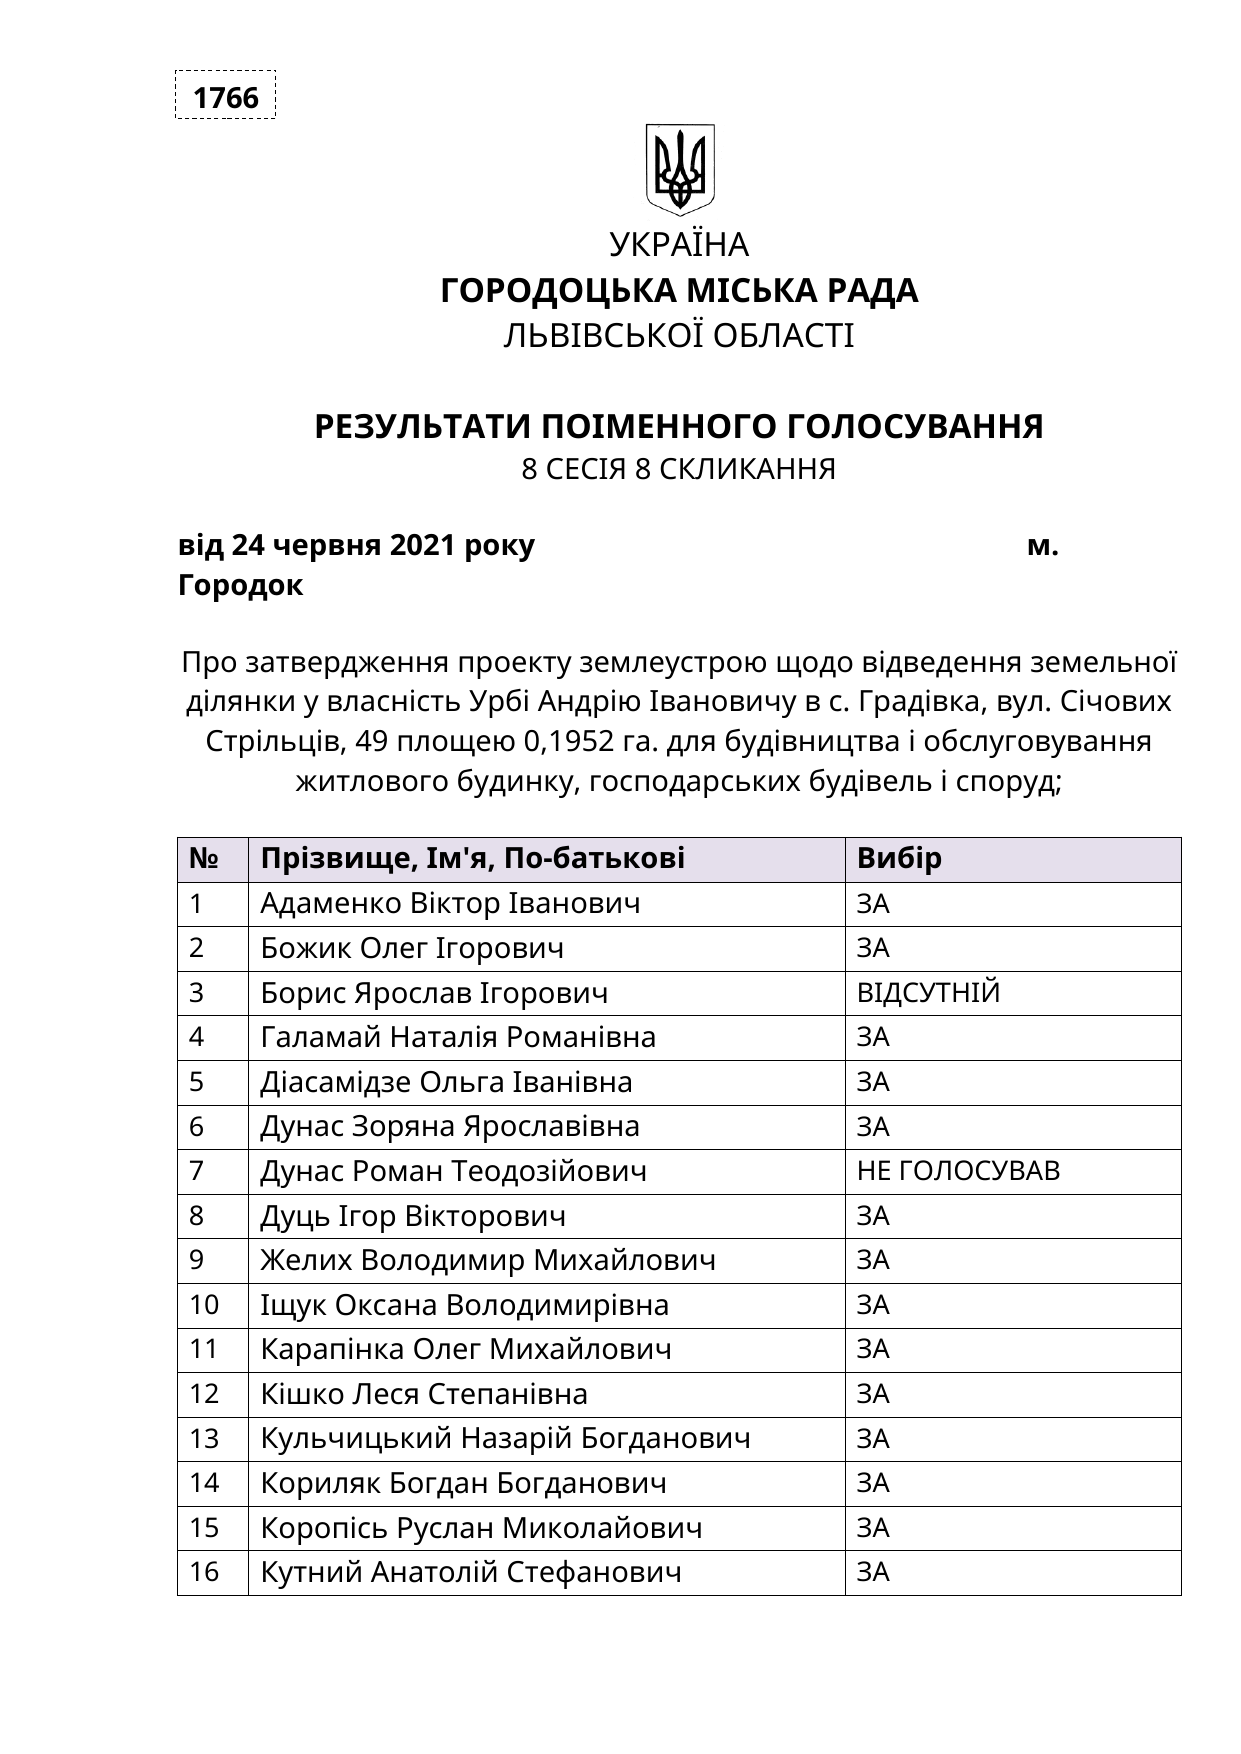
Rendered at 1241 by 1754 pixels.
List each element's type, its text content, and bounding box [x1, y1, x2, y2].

table_cell Адаменко Віктор Іванович [249, 883, 845, 926]
table_cell ЗА [846, 1195, 1181, 1238]
text 8 СЕСІЯ 8 СКЛИКАННЯ [177, 448, 1181, 488]
table_header Прізвище, Ім'я, По-батькові [249, 838, 845, 882]
table_cell 1 [178, 883, 248, 926]
picture [633, 118, 726, 221]
table_cell 7 [178, 1150, 248, 1194]
table_cell 13 [178, 1418, 248, 1461]
text від 24 червня 2021 року м. Городок [177, 525, 1181, 604]
text РЕЗУЛЬТАТИ ПОІМЕННОГО ГОЛОСУВАННЯ [177, 403, 1181, 448]
table_cell Дуць Ігор Вікторович [249, 1195, 845, 1238]
table_header Вибір [846, 838, 1181, 882]
table_cell ЗА [846, 1239, 1181, 1283]
table_cell Желих Володимир Михайлович [249, 1239, 845, 1283]
table_cell ЗА [846, 1373, 1181, 1417]
table_cell 12 [178, 1373, 248, 1417]
table_cell 2 [178, 927, 248, 971]
table_cell Кішко Леся Степанівна [249, 1373, 845, 1417]
table_cell ЗА [846, 1284, 1181, 1327]
table_cell ЗА [846, 1551, 1181, 1595]
table_cell ЗА [846, 1016, 1181, 1060]
table_cell 8 [178, 1195, 248, 1238]
text УКРАЇНА [177, 221, 1181, 266]
table_cell Дунас Роман Теодозійович [249, 1150, 845, 1194]
table_cell 10 [178, 1284, 248, 1327]
table_cell Борис Ярослав Ігорович [249, 972, 845, 1015]
table_cell 5 [178, 1061, 248, 1104]
table_cell Іщук Оксана Володимирівна [249, 1284, 845, 1327]
table_cell 14 [178, 1462, 248, 1506]
table_cell Кориляк Богдан Богданович [249, 1462, 845, 1506]
table_cell 3 [178, 972, 248, 1015]
text Про затвердження проекту землеустрою щодо відведення земельної ділянки у власність Урбі Андрію Івановичу в с. Градівка, вул. Січових Стрільців, 49 площею 0,1952 га. для будівництва і обслуговування житлового будинку, господарських будівель і споруд; [177, 641, 1181, 800]
table_cell Божик Олег Ігорович [249, 927, 845, 971]
table_cell ЗА [846, 1418, 1181, 1461]
table_cell ЗА [846, 1106, 1181, 1149]
table_cell Кульчицький Назарій Богданович [249, 1418, 845, 1461]
table_header № [178, 838, 248, 882]
text ГОРОДОЦЬКА МІСЬКА РАДА [177, 266, 1181, 312]
table_cell Діасамідзе Ольга Іванівна [249, 1061, 845, 1104]
table_cell 9 [178, 1239, 248, 1283]
table_cell Карапінка Олег Михайлович [249, 1329, 845, 1372]
table_cell ЗА [846, 927, 1181, 971]
table_cell Кутний Анатолій Стефанович [249, 1551, 845, 1595]
table_cell 6 [178, 1106, 248, 1149]
table_cell 4 [178, 1016, 248, 1060]
table_cell ЗА [846, 1061, 1181, 1104]
table_cell ЗА [846, 1329, 1181, 1372]
table_cell НЕ ГОЛОСУВАВ [846, 1150, 1181, 1194]
table_cell ЗА [846, 883, 1181, 926]
table_cell 11 [178, 1329, 248, 1372]
table_cell Коропісь Руслан Миколайович [249, 1507, 845, 1550]
table_cell 16 [178, 1551, 248, 1595]
text ЛЬВІВСЬКОЇ ОБЛАСТІ [177, 312, 1181, 357]
table_cell ЗА [846, 1462, 1181, 1506]
table_cell Галамай Наталія Романівна [249, 1016, 845, 1060]
table_cell ЗА [846, 1507, 1181, 1550]
table_cell 15 [178, 1507, 248, 1550]
table_cell Дунас Зоряна Ярославівна [249, 1106, 845, 1149]
table_cell ВІДСУТНІЙ [846, 972, 1181, 1015]
